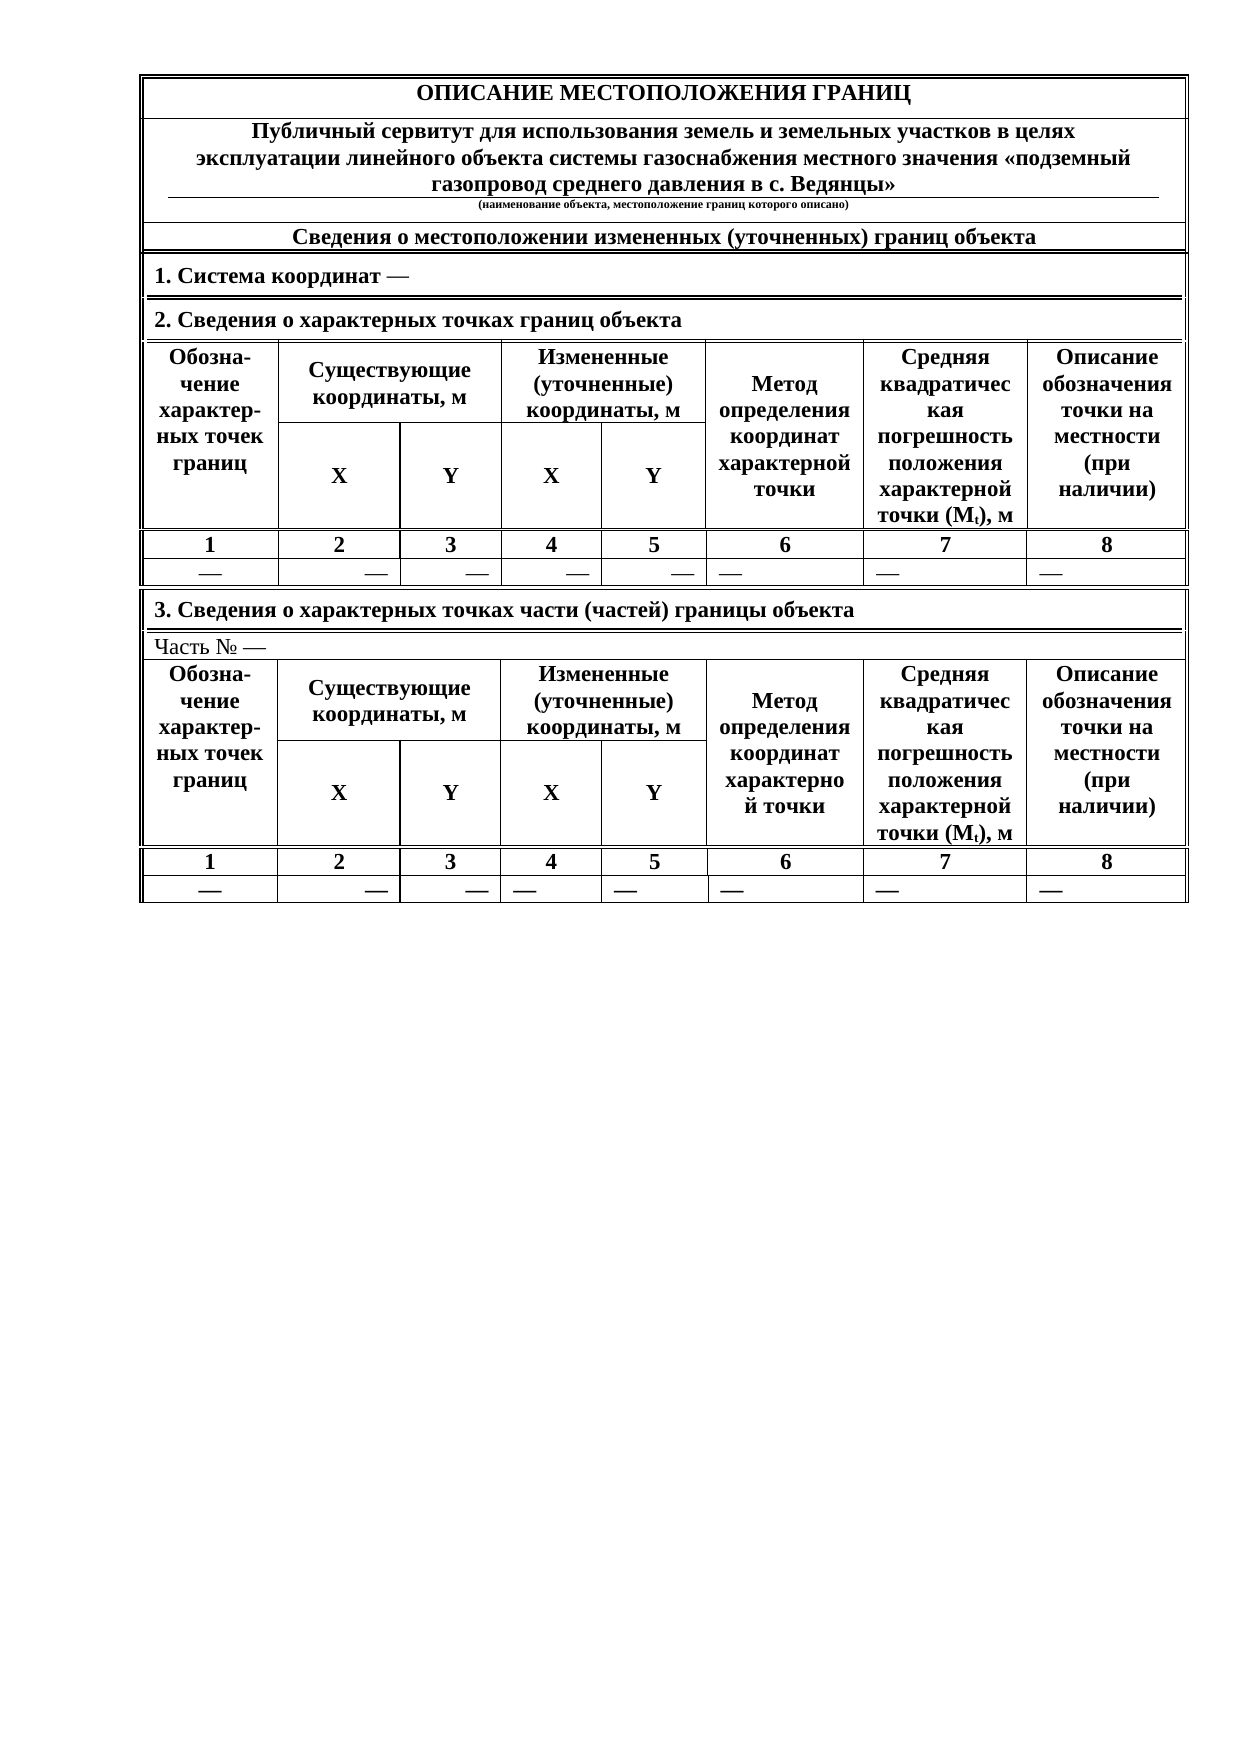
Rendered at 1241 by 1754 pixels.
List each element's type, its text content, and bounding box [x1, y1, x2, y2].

table_cell 2. Сведения о характерных точках границ объекта [142, 295, 1187, 338]
table_cell Y [602, 423, 705, 528]
table_header 7 [864, 849, 1026, 875]
table_header 1. Система координат — [144, 119, 1185, 222]
table_cell Метод определения координат характерной точки [707, 660, 863, 845]
table_cell — [1027, 559, 1185, 585]
table_cell Существующие координаты, м [278, 660, 500, 739]
table_header 2 [278, 849, 399, 875]
table_cell — [602, 559, 706, 585]
table_cell Х [501, 741, 601, 845]
table_cell Описание обозначения точки на местности (при наличии) [1027, 660, 1185, 845]
table_header 4 [501, 849, 601, 875]
table_header 3. Сведения о характерных точках части (частей) границы объекта [144, 590, 1185, 628]
table_cell Y [602, 741, 706, 845]
table_cell — [602, 876, 708, 902]
table_cell Измененные (уточненные) координаты, м [502, 343, 705, 422]
table_cell Средняя квадратическая погрешность положения характерной точки (Мt), м [864, 343, 1027, 528]
table_cell Существующие координаты, м [279, 343, 501, 422]
table_header 1. Система координат — [144, 254, 1185, 295]
table_cell — [864, 559, 1026, 585]
table_header 3 [401, 531, 501, 558]
table_cell Обозначение характерных точек границ [142, 339, 278, 528]
table_cell Y [401, 423, 501, 528]
table_cell Измененные (уточненные) координаты, м [501, 660, 706, 739]
table_header 5 [602, 531, 706, 558]
table_cell Х [278, 741, 399, 845]
table_header 1. Система координат — [144, 223, 1185, 249]
table_cell — [502, 559, 601, 585]
table_header 7 [864, 531, 1026, 558]
table_cell — [864, 876, 1026, 902]
table_cell — [279, 559, 400, 585]
table_cell — [707, 559, 863, 585]
table_header 6 [707, 531, 863, 558]
table_header 6 [708, 849, 863, 875]
table_cell — [144, 876, 277, 902]
table_header 3 [401, 849, 500, 875]
table_header 4 [502, 531, 601, 558]
table_header 8 [1027, 849, 1185, 875]
table_cell Средняя квадратическая погрешность положения характерной точки (Мt), м [864, 660, 1026, 845]
table_header 5 [602, 849, 707, 875]
table_cell — [401, 876, 500, 902]
table_cell — [501, 876, 601, 902]
table_cell — [709, 876, 863, 902]
table_cell — [278, 876, 399, 902]
table_header 1 [144, 531, 278, 558]
table_cell Описание обозначения точки на местности (при наличии) [1028, 339, 1187, 528]
table_cell — [401, 559, 501, 585]
table_cell Часть № — [142, 628, 1187, 659]
table_header 8 [1027, 531, 1185, 558]
table_cell Метод определения координат характерной точки [706, 343, 863, 528]
table_cell Y [401, 741, 500, 845]
table_cell Обозначение характерных точек границ [144, 660, 277, 845]
table_cell Х [279, 423, 399, 528]
table_header 2 [279, 531, 399, 558]
table_cell — [144, 559, 278, 585]
table_cell — [1027, 876, 1185, 902]
table_cell Х [502, 423, 601, 528]
table_header 1 [144, 849, 277, 875]
